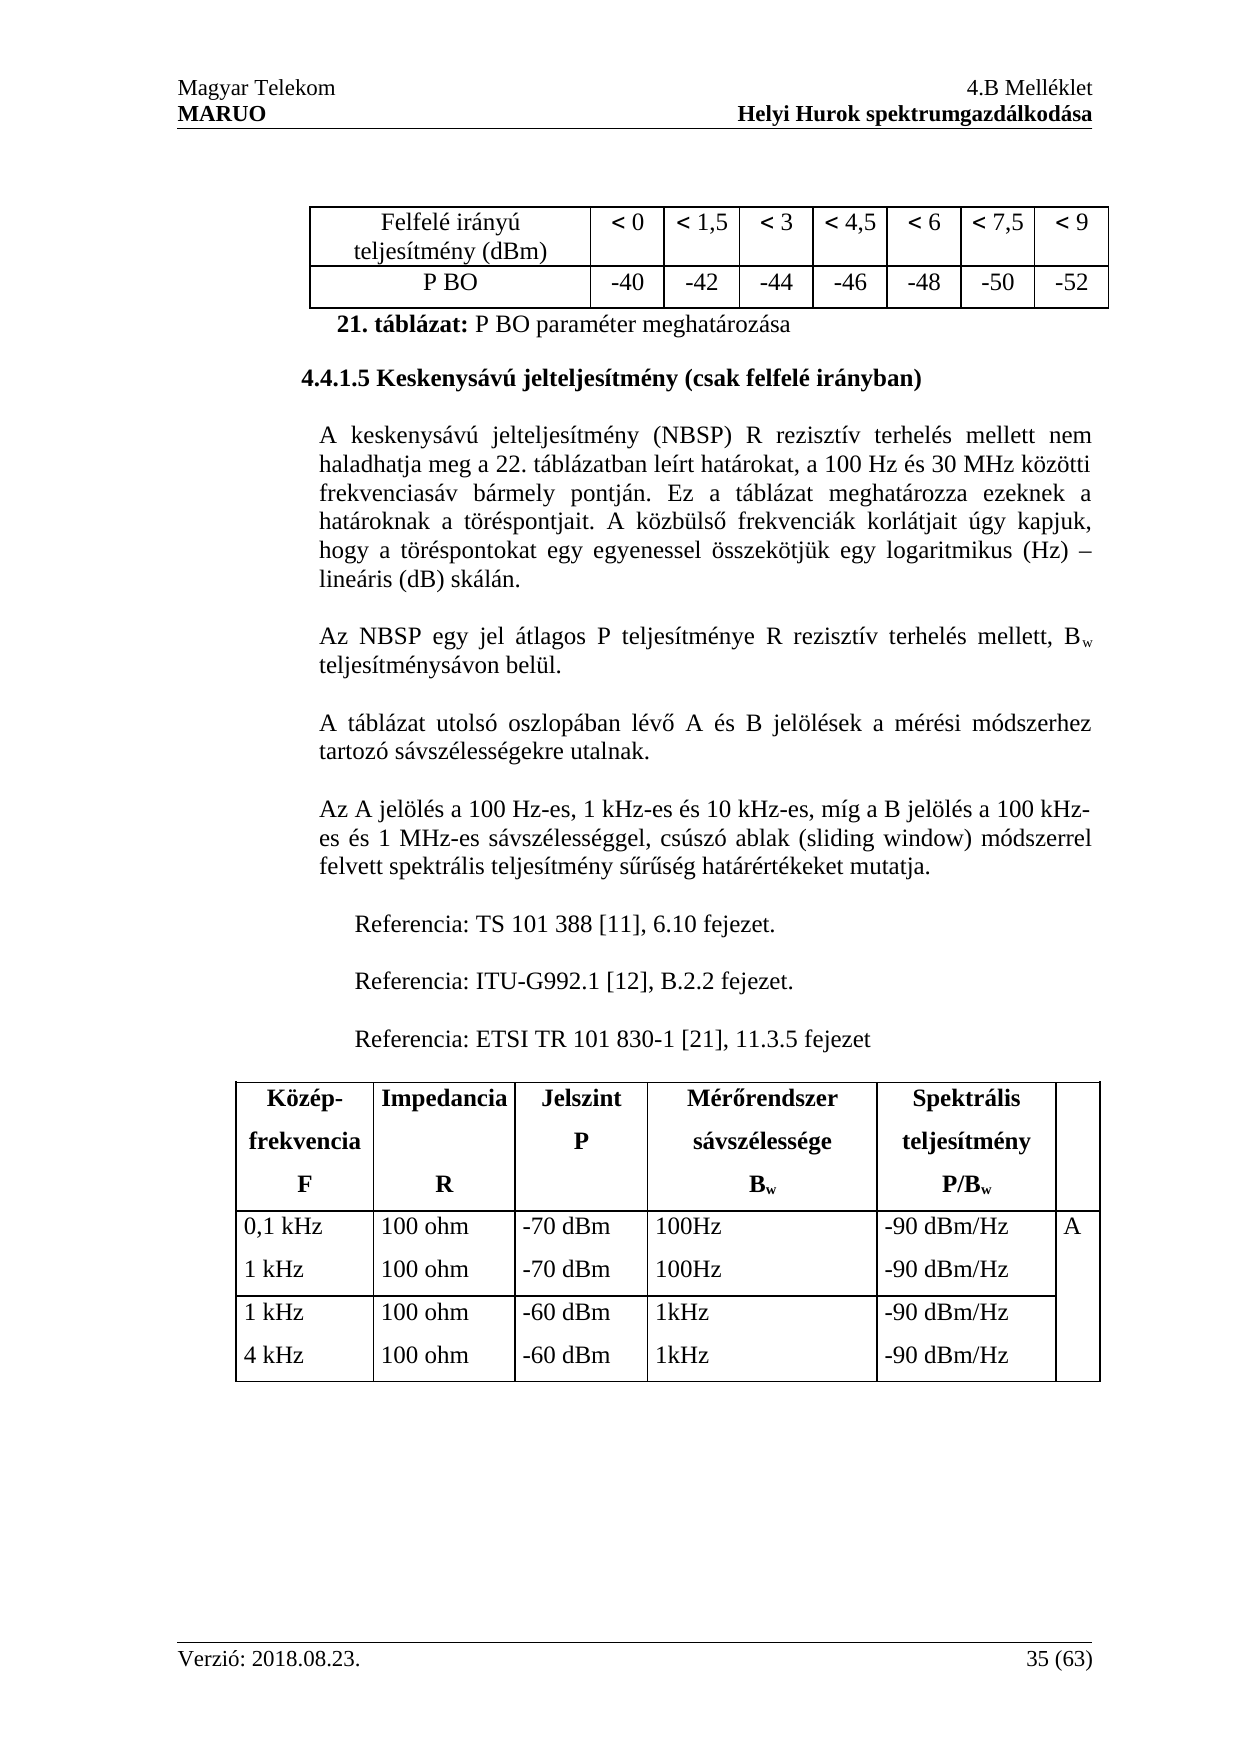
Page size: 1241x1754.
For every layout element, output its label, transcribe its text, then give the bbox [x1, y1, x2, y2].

text Referencia: TS 101 388 [11], 6.10 fejezet. [337, 880, 1092, 938]
text A keskenysávú jelteljesítmény (NBSP) R rezisztív terhelés mellett nem haladhatja meg a 22. táblázatban leírt határokat, a 100 Hz és 30 MHz közötti frekvenciasáv bármely pontján. Ez a táblázat meghatározza ezeknek a határoknak a töréspontjait. A közbülső frekvenciák korlátjait úgy kapjuk, hogy a töréspontokat egy egyenessel összekötjük egy logaritmikus (Hz) – lineáris (dB) skálán. [301, 391, 1092, 593]
table_header Mérőrendszer sávszélessége Bw [648, 1083, 876, 1210]
table_cell -52 [1035, 267, 1108, 307]
text Az NBSP egy jel átlagos P teljesítménye R rezisztív terhelés mellett, Bw teljesítménysávon belül. [301, 593, 1092, 679]
table_header [1057, 1083, 1099, 1210]
table_header Impedancia R [374, 1083, 514, 1210]
table_header 0 [591, 208, 663, 265]
table_header 7,5 [962, 208, 1034, 265]
table_header 4,5 [814, 208, 886, 265]
text Referencia: ETSI TR 101 830-1 [21], 11.3.5 fejezet [337, 995, 1092, 1053]
table_cell 100 ohm 100 ohm [374, 1297, 514, 1381]
table_header 6 [888, 208, 960, 265]
table_header Jelszint P [516, 1083, 647, 1210]
table_cell -50 [962, 267, 1034, 307]
table_cell -40 [591, 267, 663, 307]
table_header Felfelé irányú teljesítmény (dBm) [311, 208, 590, 265]
text Referencia: ITU-G992.1 [12], B.2.2 fejezet. [337, 938, 1092, 995]
table_header 3 [740, 208, 812, 265]
text 21. táblázat: P BO paraméter meghatározása [337, 309, 1092, 338]
table_header Közép-frekvencia F [237, 1083, 373, 1210]
table_cell -90 dBm/Hz -90 dBm/Hz [878, 1297, 1055, 1381]
table_cell 1kHz 1kHz [648, 1297, 876, 1381]
table_cell -90 dBm/Hz -90 dBm/Hz [878, 1212, 1055, 1295]
table_cell -70 dBm -70 dBm [516, 1212, 647, 1295]
table_header 9 [1035, 208, 1108, 265]
table_cell 100 ohm 100 ohm [374, 1212, 514, 1295]
table_cell A [1057, 1212, 1099, 1381]
table_cell 100Hz 100Hz [648, 1212, 876, 1295]
table_cell -46 [814, 267, 886, 307]
table_header Spektrális teljesítmény P/Bw [878, 1083, 1055, 1210]
table_cell 1 kHz 4 kHz [237, 1297, 373, 1381]
text Az A jelölés a 100 Hz-es, 1 kHz-es és 10 kHz-es, míg a B jelölés a 100 kHz-es és 1 MHz-es sávszélességgel, csúszó ablak (sliding window) módszerrel felvett spektrális teljesítmény sűrűség határértékeket mutatja. [301, 765, 1092, 880]
text A táblázat utolsó oszlopában lévő A és B jelölések a mérési módszerhez tartozó sávszélességekre utalnak. [301, 679, 1092, 765]
table_cell -48 [888, 267, 960, 307]
table_cell 0,1 kHz 1 kHz [237, 1212, 373, 1295]
subtitle 4.4.1.5 Keskenysávú jelteljesítmény (csak felfelé irányban) [301, 363, 1092, 391]
table_cell P BO [311, 267, 590, 307]
table_cell -44 [740, 267, 812, 307]
table_cell -60 dBm -60 dBm [516, 1297, 647, 1381]
table_cell -42 [665, 267, 739, 307]
table_header 1,5 [665, 208, 739, 265]
